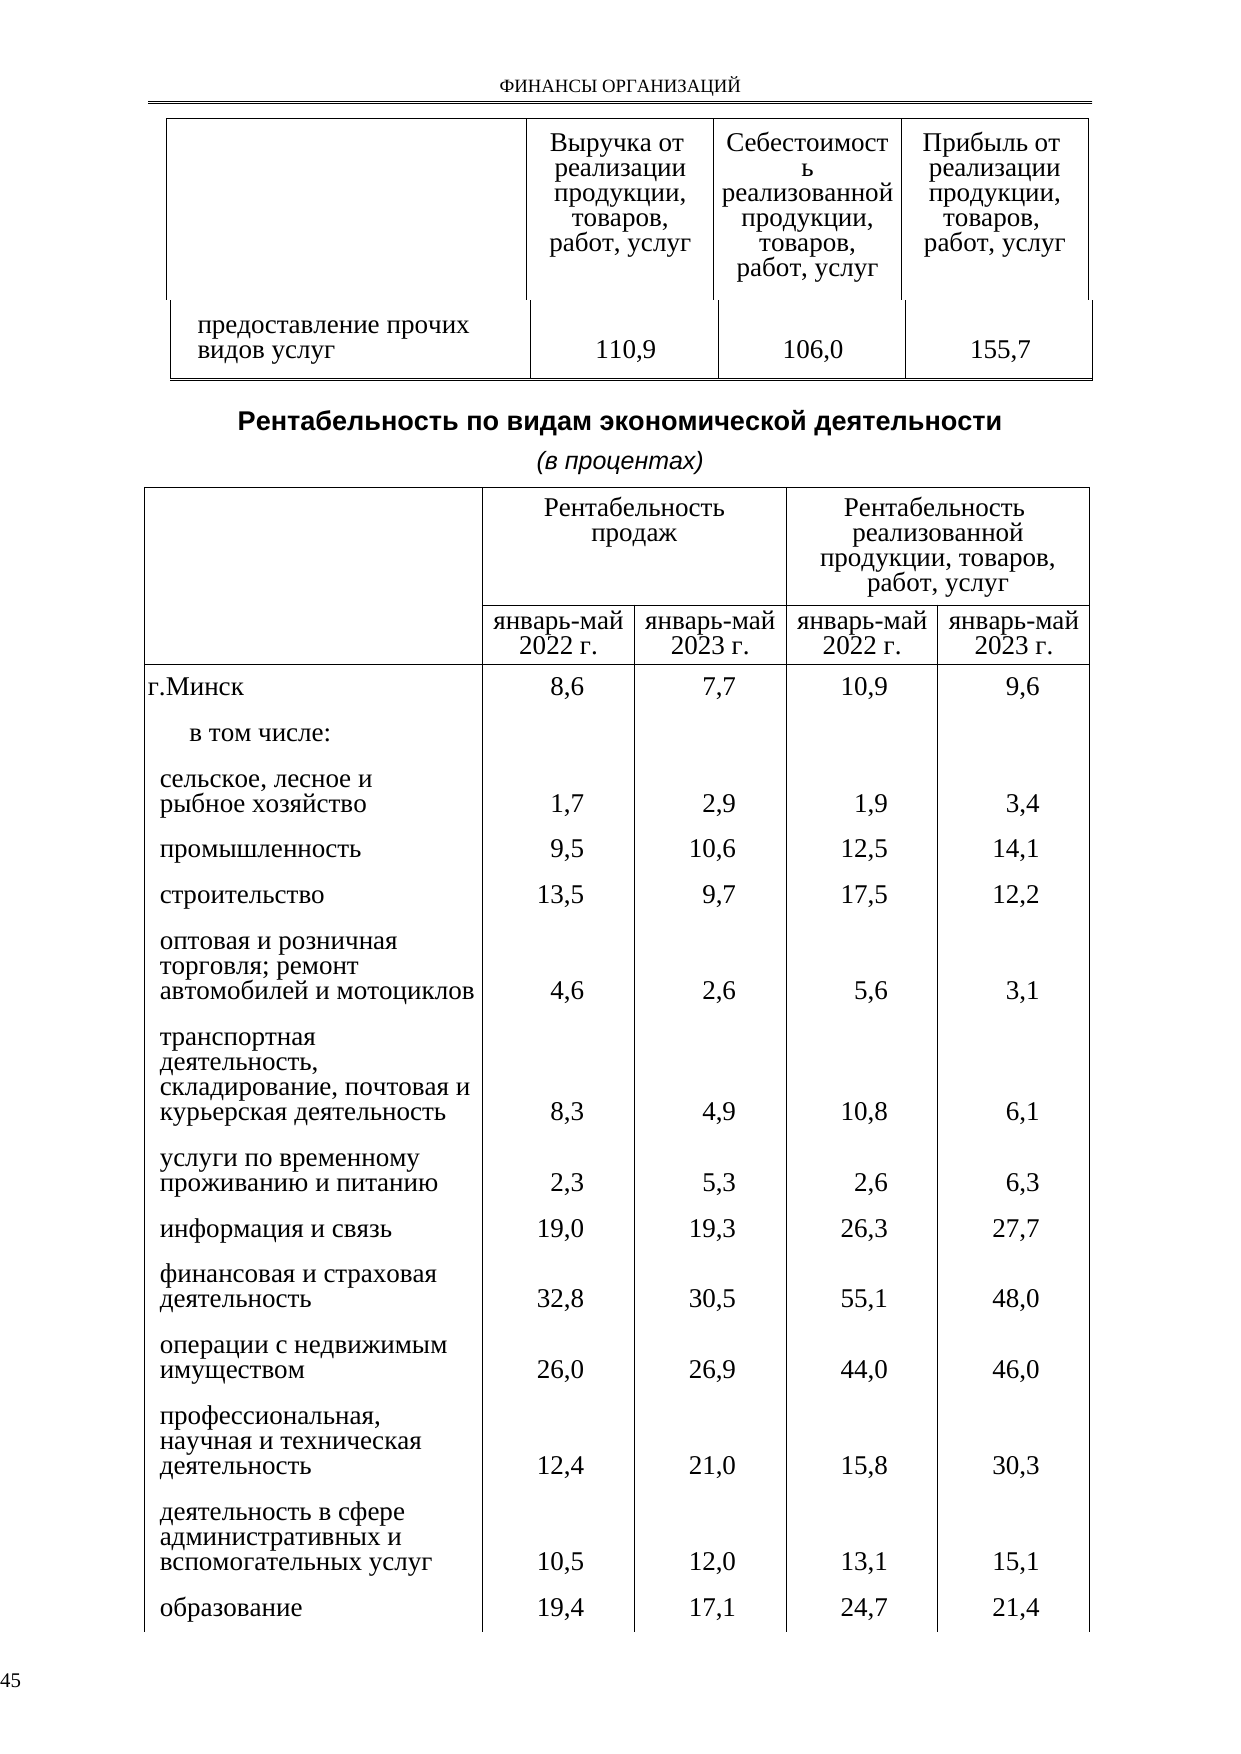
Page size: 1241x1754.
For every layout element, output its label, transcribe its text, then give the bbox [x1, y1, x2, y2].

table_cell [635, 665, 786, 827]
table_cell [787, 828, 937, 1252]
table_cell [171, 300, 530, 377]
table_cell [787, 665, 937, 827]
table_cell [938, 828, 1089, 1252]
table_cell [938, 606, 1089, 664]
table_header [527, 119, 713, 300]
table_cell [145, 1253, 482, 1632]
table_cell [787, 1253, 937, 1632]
text (в процентах) [148, 449, 1092, 474]
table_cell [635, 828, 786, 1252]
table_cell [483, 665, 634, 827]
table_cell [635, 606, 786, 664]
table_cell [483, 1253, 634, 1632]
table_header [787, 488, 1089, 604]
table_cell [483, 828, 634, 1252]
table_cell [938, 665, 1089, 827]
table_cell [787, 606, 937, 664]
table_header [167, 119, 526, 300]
text Рентабельность по видам экономической деятельности [148, 406, 1092, 437]
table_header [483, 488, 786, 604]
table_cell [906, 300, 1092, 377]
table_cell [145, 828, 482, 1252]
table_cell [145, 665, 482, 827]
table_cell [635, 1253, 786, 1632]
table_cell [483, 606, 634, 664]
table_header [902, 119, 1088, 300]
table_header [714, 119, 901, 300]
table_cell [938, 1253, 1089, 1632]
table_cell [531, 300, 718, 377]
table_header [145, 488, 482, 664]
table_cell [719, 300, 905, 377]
